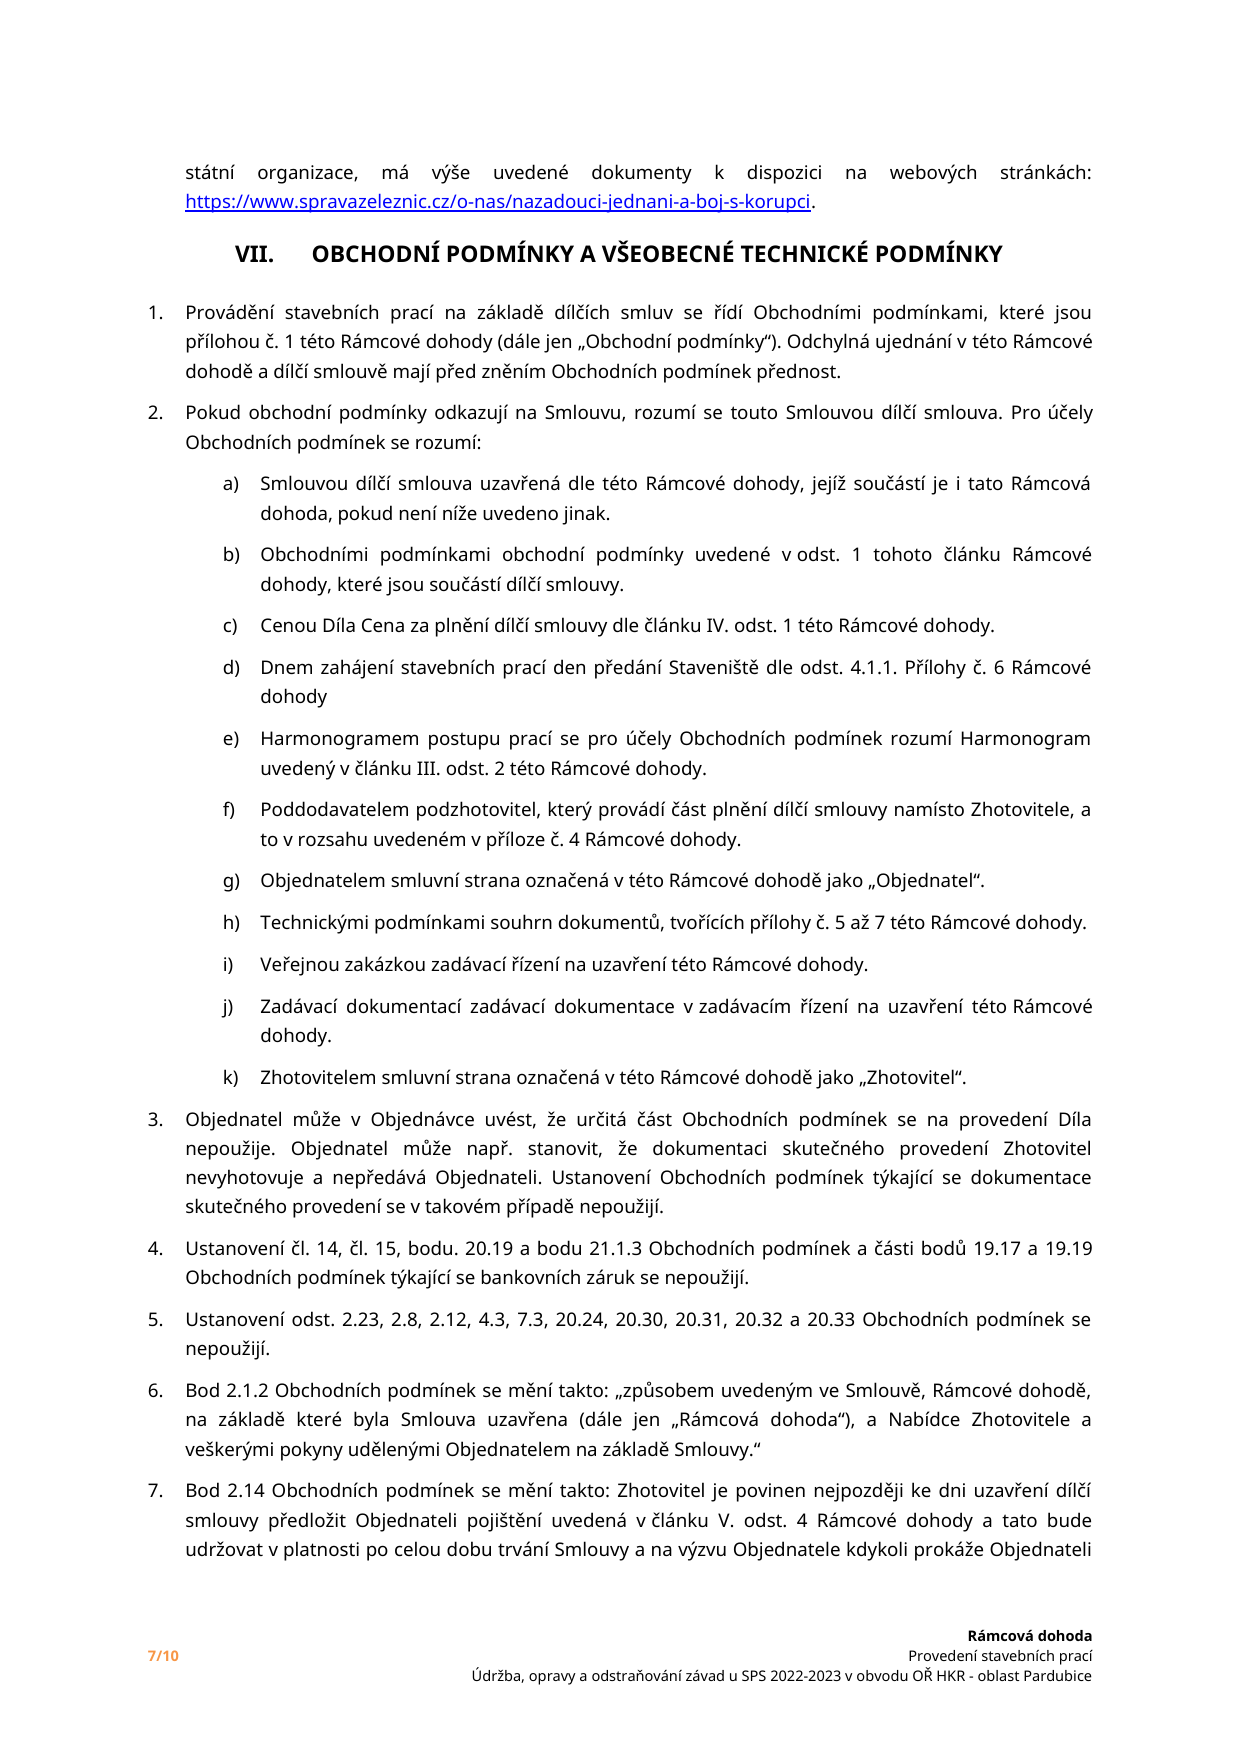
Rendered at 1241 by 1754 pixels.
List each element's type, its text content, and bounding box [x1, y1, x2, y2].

list Obchodními podmínkami obchodní podmínky uvedené v odst. 1 tohoto článku Rámcové dohody, které jsou součástí dílčí smlouvy. [223, 542, 1093, 597]
list Objednatel může v Objednávce uvést, že určitá část Obchodních podmínek se na provedení Díla nepoužije. Objednatel může např. stanovit, že dokumentaci skutečného provedení Zhotovitel nevyhotovuje a nepředává Objednateli. Ustanovení Obchodních podmínek týkající se dokumentace skutečného provedení se v takovém případě nepoužijí. [148, 1106, 1093, 1219]
list Bod 2.1.2 Obchodních podmínek se mění takto: „způsobem uvedeným ve Smlouvě, Rámcové dohodě, na základě které byla Smlouva uzavřena (dále jen „Rámcová dohoda“), a Nabídce Zhotovitele a veškerými pokyny udělenými Objednatelem na základě Smlouvy.“ [148, 1377, 1093, 1462]
list OBCHODNÍ PODMÍNKY A VŠEOBECNÉ TECHNICKÉ PODMÍNKY [185, 238, 1093, 270]
list Pokud obchodní podmínky odkazují na Smlouvu, rozumí se touto Smlouvou dílčí smlouva. Pro účely Obchodních podmínek se rozumí: [148, 400, 1093, 454]
list Objednatelem smluvní strana označená v této Rámcové dohodě jako „Objednatel“. [223, 868, 1093, 893]
list Ustanovení odst. 2.23, 2.8, 2.12, 4.3, 7.3, 20.24, 20.30, 20.31, 20.32 a 20.33 Obchodních podmínek se nepoužijí. [148, 1306, 1093, 1361]
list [148, 159, 1093, 214]
list Poddodavatelem podzhotovitel, který provádí část plnění dílčí smlouvy namísto Zhotovitele, a to v rozsahu uvedeném v příloze č. 4 Rámcové dohody. [223, 797, 1093, 851]
list Harmonogramem postupu prací se pro účely Obchodních podmínek rozumí Harmonogram uvedený v článku III. odst. 2 této Rámcové dohody. [223, 726, 1093, 780]
list Zhotovitelem smluvní strana označená v této Rámcové dohodě jako „Zhotovitel“. [223, 1064, 1093, 1089]
list Ustanovení čl. 14, čl. 15, bodu. 20.19 a bodu 21.1.3 Obchodních podmínek a části bodů 19.17 a 19.19 Obchodních podmínek týkající se bankovních záruk se nepoužijí. [148, 1235, 1093, 1290]
list Dnem zahájení stavebních prací den předání Staveniště dle odst. 4.1.1. Přílohy č. 6 Rámcové dohody [223, 654, 1093, 709]
list Provádění stavebních prací na základě dílčích smluv se řídí Obchodními podmínkami, které jsou přílohou č. 1 této Rámcové dohody (dále jen „Obchodní podmínky“). Odchylná ujednání v této Rámcové dohodě a dílčí smlouvě mají před zněním Obchodních podmínek přednost. [148, 299, 1093, 383]
list Technickými podmínkami souhrn dokumentů, tvořících přílohy č. 5 až 7 této Rámcové dohody. [223, 909, 1093, 935]
list Veřejnou zakázkou zadávací řízení na uzavření této Rámcové dohody. [223, 951, 1093, 977]
list Smlouvou dílčí smlouva uzavřená dle této Rámcové dohody, jejíž součástí je i tato Rámcová dohoda, pokud není níže uvedeno jinak. [223, 471, 1093, 526]
list Zadávací dokumentací zadávací dokumentace v zadávacím řízení na uzavření této Rámcové dohody. [223, 993, 1093, 1048]
list Cenou Díla Cena za plnění dílčí smlouvy dle článku IV. odst. 1 této Rámcové dohody. [223, 613, 1093, 638]
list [148, 1478, 1093, 1562]
